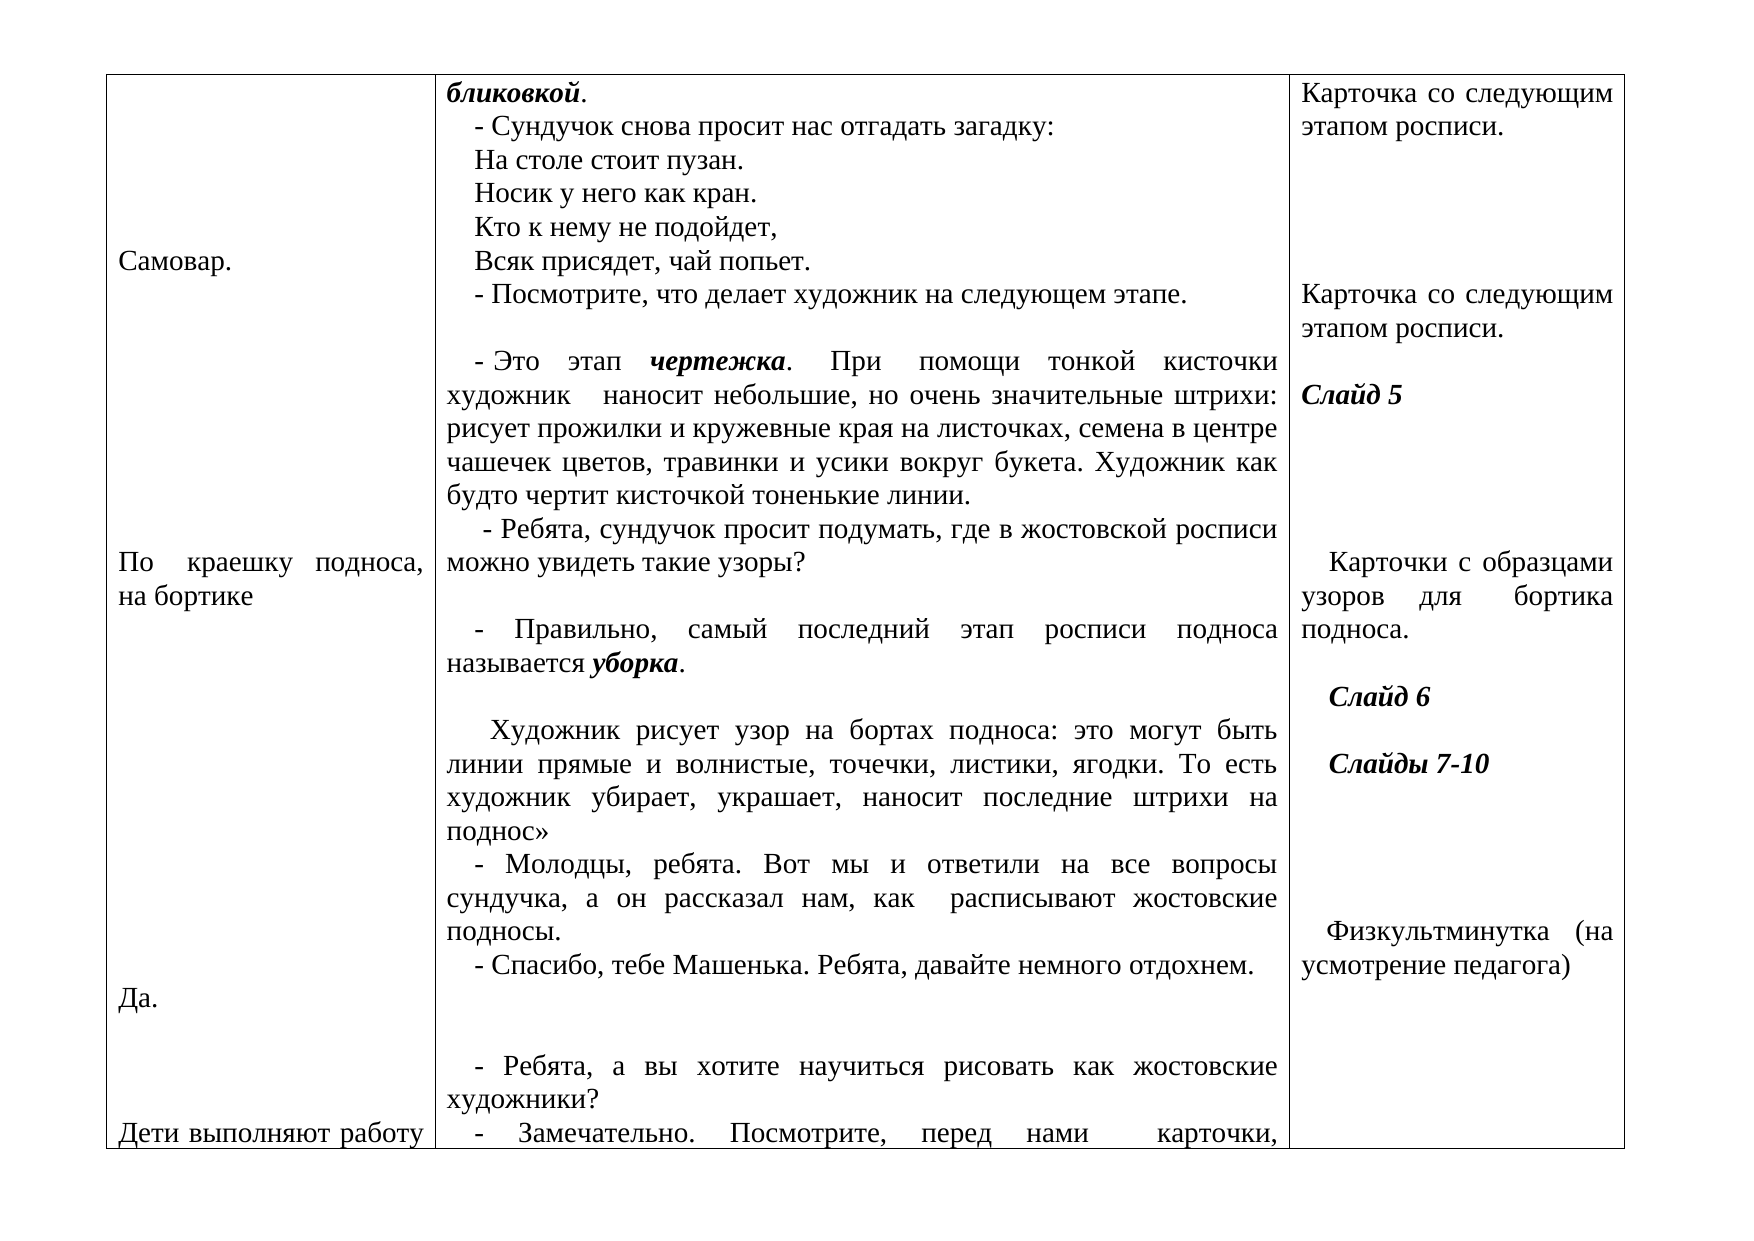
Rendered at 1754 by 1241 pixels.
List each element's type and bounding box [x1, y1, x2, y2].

table_cell [107, 75, 435, 1148]
table_cell [436, 75, 1289, 1148]
table_cell [1290, 75, 1624, 1148]
